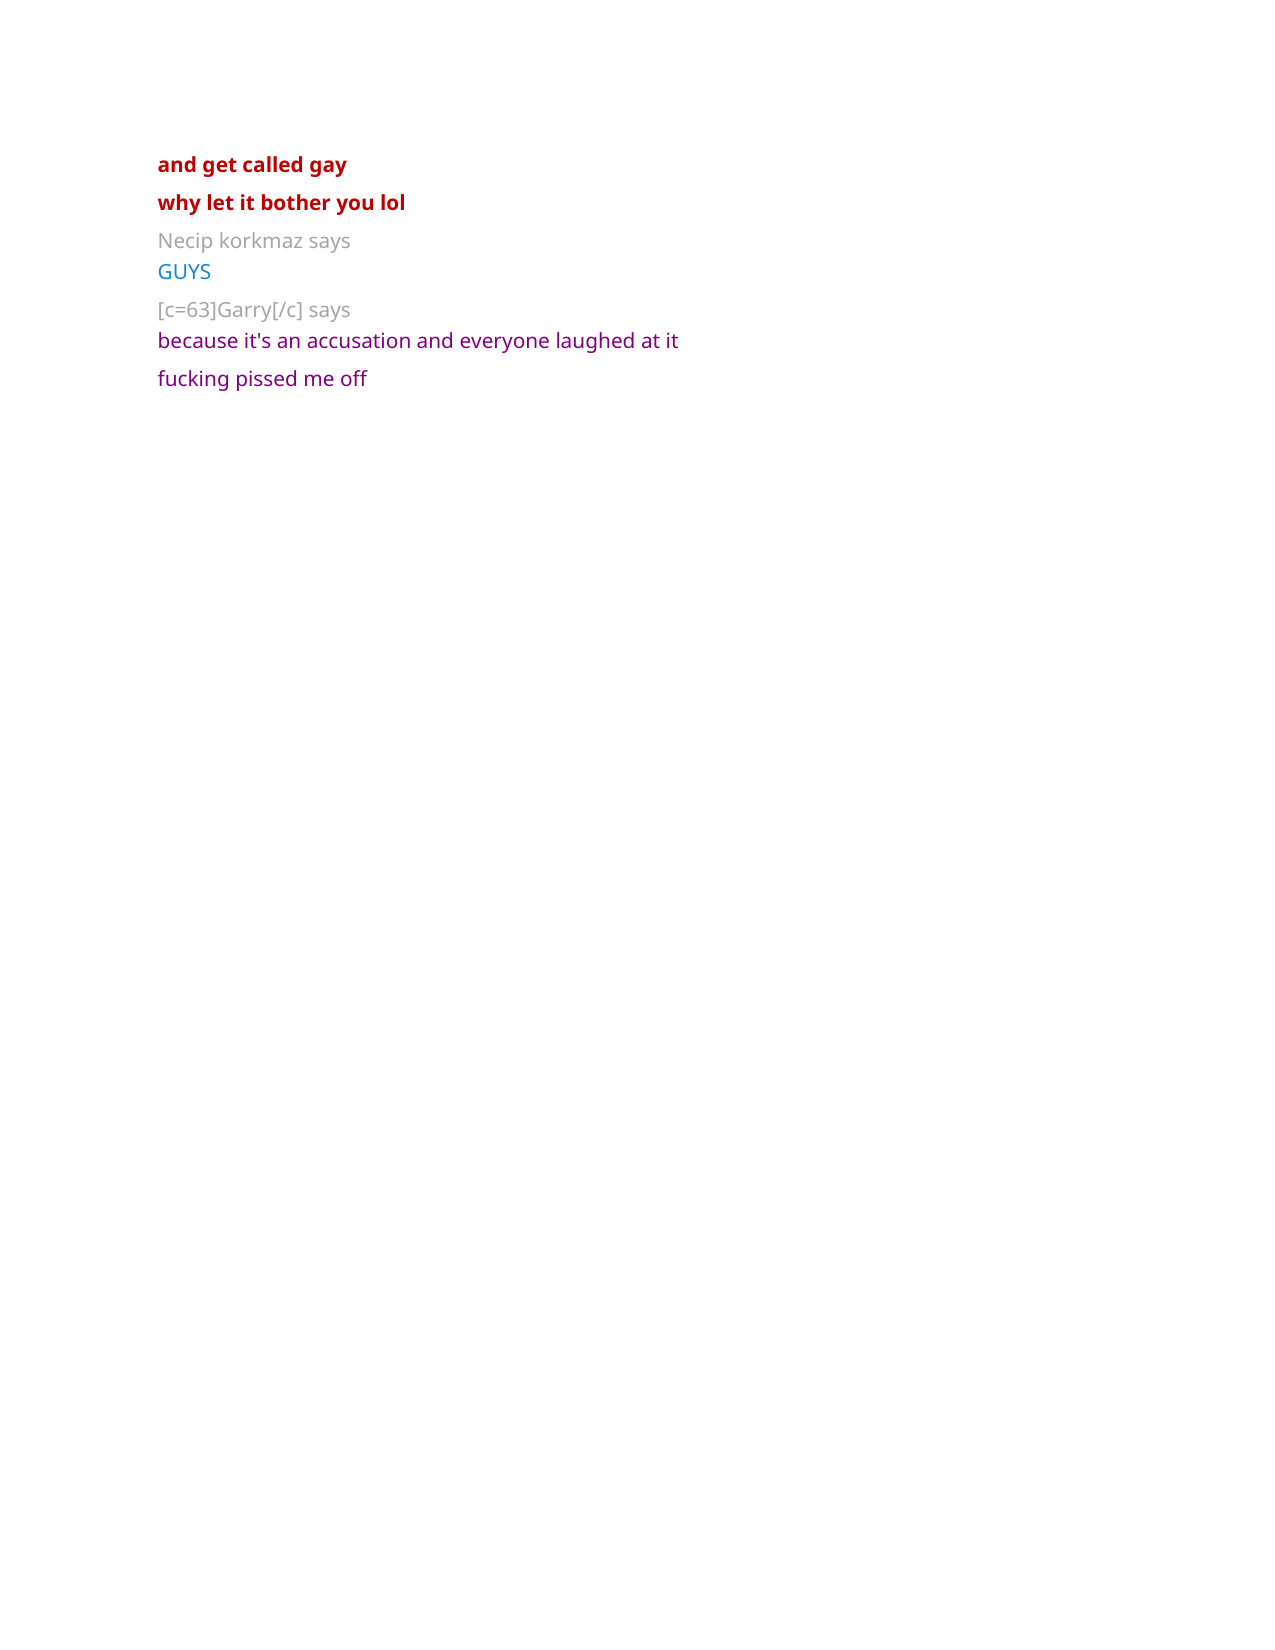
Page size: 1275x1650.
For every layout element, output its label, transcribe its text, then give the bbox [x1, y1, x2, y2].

text [c=63]Garry[/c] says [157, 296, 1123, 324]
text Necip korkmaz says [157, 227, 1123, 255]
text because it's an accusation and everyone laughed at it [157, 326, 1123, 354]
text fucking pissed me off [157, 364, 1123, 393]
text why let it bother you lol [157, 188, 1123, 217]
text and get called gay [157, 150, 1123, 178]
text GUYS [157, 257, 1123, 286]
